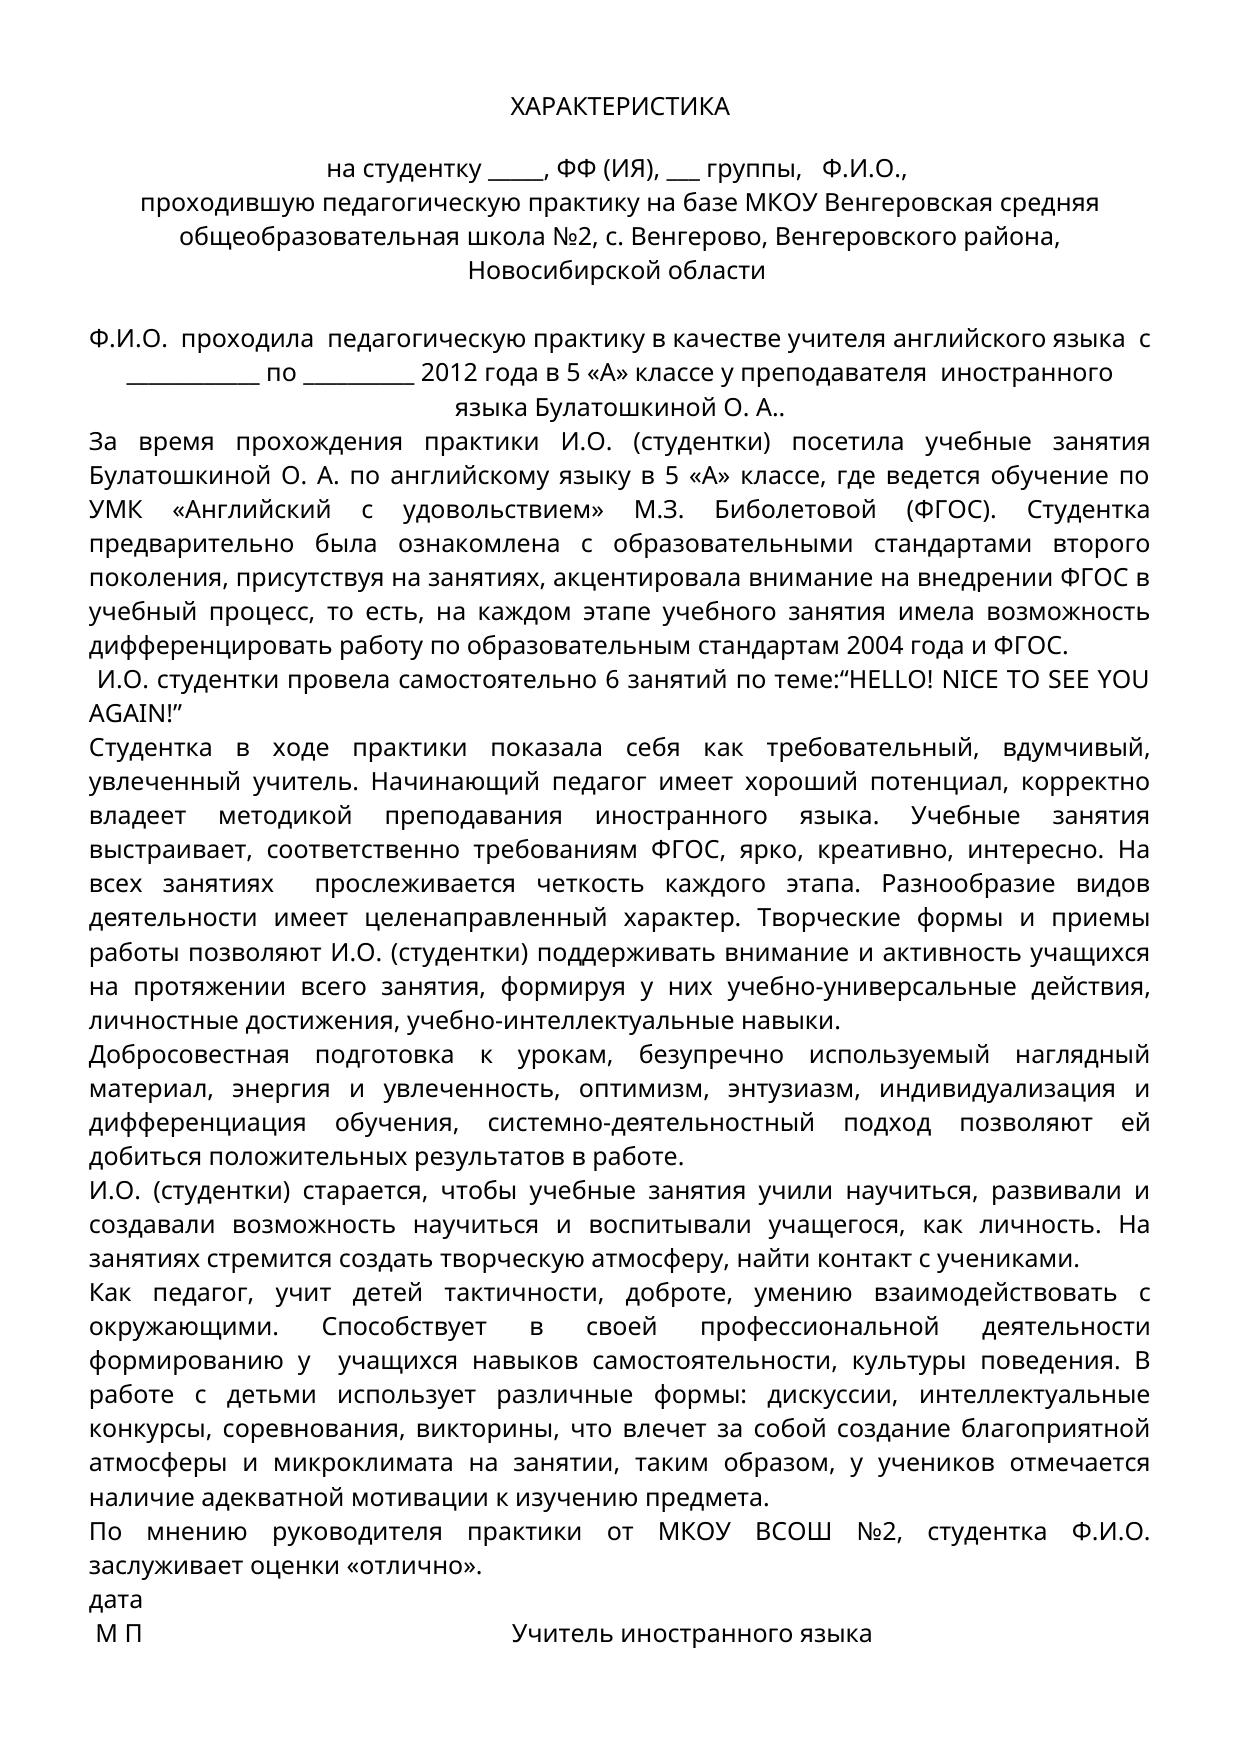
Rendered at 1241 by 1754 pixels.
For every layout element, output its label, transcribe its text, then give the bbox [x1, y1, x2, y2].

text Как педагог, учит детей тактичности, доброте, умению взаимодействовать с окружающими. Способствует в своей профессиональной деятельности формированию у учащихся навыков самостоятельности, культуры поведения. В работе с детьми использует различные формы: дискуссии, интеллектуальные конкурсы, соревнования, викторины, что влечет за собой создание благоприятной атмосферы и микроклимата на занятии, таким образом, у учеников отмечается наличие адекватной мотивации к изучению предмета. [89, 1275, 1152, 1513]
text Добросовестная подготовка к урокам, безупречно используемый наглядный материал, энергия и увлеченность, оптимизм, энтузиазм, индивидуализация и дифференциация обучения, системно-деятельностный подход позволяют ей добиться положительных результатов в работе. [89, 1036, 1152, 1173]
text Студентка в ходе практики показала себя как требовательный, вдумчивый, увлеченный учитель. Начинающий педагог имеет хороший потенциал, корректно владеет методикой преподавания иностранного языка. Учебные занятия выстраивает, соответственно требованиям ФГОС, ярко, креативно, интересно. На всех занятиях прослеживается четкость каждого этапа. Разнообразие видов деятельности имеет целенаправленный характер. Творческие формы и приемы работы позволяют И.О. (студентки) поддерживать внимание и активность учащихся на протяжении всего занятия, формируя у них учебно-универсальные действия, личностные достижения, учебно-интеллектуальные навыки. [89, 730, 1152, 1036]
text на студентку _____, ФФ (ИЯ), ___ группы, Ф.И.О., проходившую педагогическую практику на базе МКОУ Венгеровская средняя общеобразовательная школа №2, с. Венгерово, Венгеровского района, Новосибирской области Ф.И.О. проходила педагогическую практику в качестве учителя английского языка с ____________ по __________ 2012 года в 5 «А» классе у преподавателя иностранного языка Булатошкиной О. А.. [89, 151, 1152, 423]
text И.О. студентки провела самостоятельно 6 занятий по теме:“HELLO! NICE TO SEE YOU AGAIN!” [89, 662, 1152, 730]
text М П Учитель иностранного языка [89, 1615, 1152, 1649]
text По мнению руководителя практики от МКОУ ВСОШ №2, студентка Ф.И.О. заслуживает оценки «отлично». [89, 1513, 1152, 1581]
text За время прохождения практики И.О. (студентки) посетила учебные занятия Булатошкиной О. А. по английскому языку в 5 «А» классе, где ведется обучение по УМК «Английский с удовольствием» М.З. Биболетовой (ФГОС). Студентка предварительно была ознакомлена с образовательными стандартами второго поколения, присутствуя на занятиях, акцентировала внимание на внедрении ФГОС в учебный процесс, то есть, на каждом этапе учебного занятия имела возможность дифференцировать работу по образовательным стандартам 2004 года и ФГОС. [89, 423, 1152, 662]
text ХАРАКТЕРИСТИКА [89, 89, 1152, 151]
text И.О. (студентки) старается, чтобы учебные занятия учили научиться, развивали и создавали возможность научиться и воспитывали учащегося, как личность. На занятиях стремится создать творческую атмосферу, найти контакт с учениками. [89, 1173, 1152, 1275]
text дата [89, 1581, 1152, 1615]
